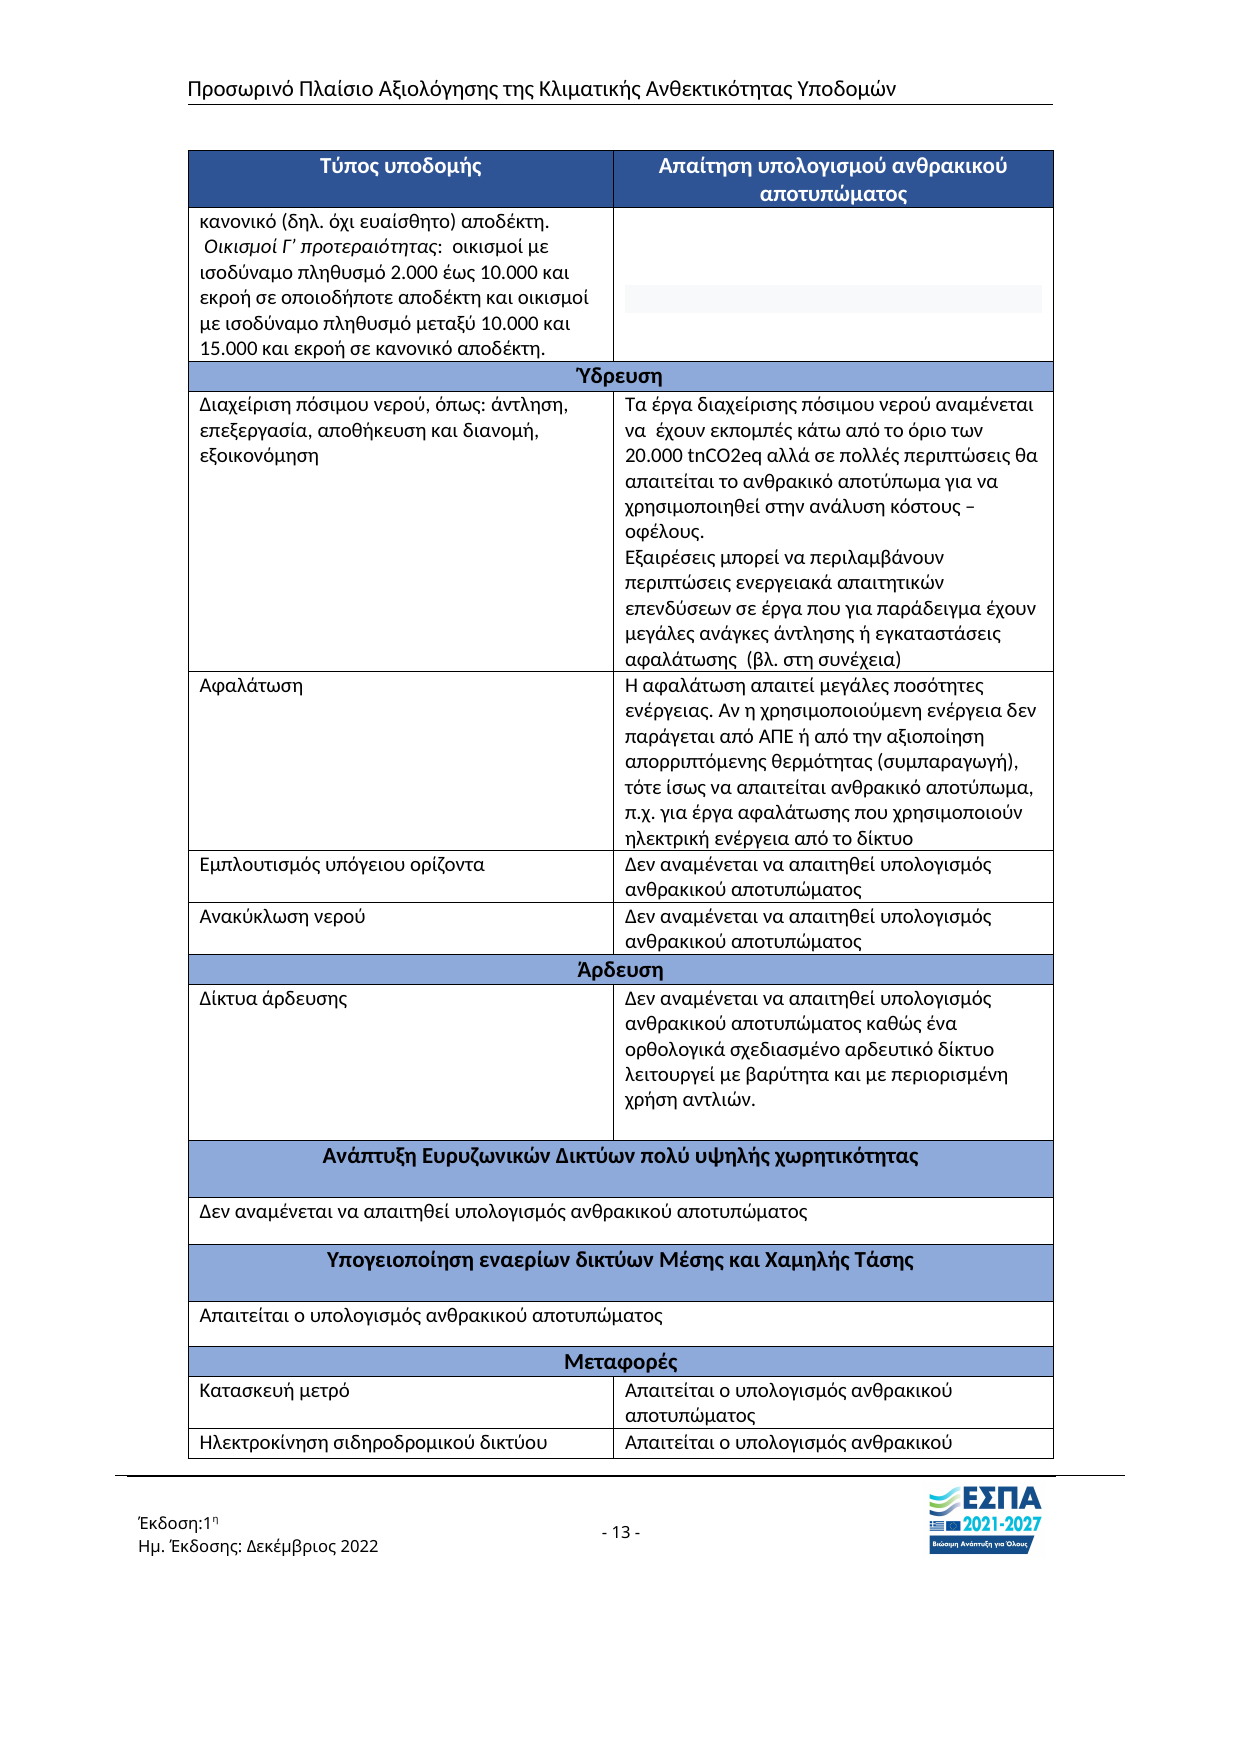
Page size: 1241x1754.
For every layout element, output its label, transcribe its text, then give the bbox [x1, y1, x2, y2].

table_cell Δίκτυα άρδευσης [189, 985, 613, 1140]
table_cell Ύδρευση [189, 362, 1053, 391]
table_header Τύπος υποδομής [189, 151, 613, 207]
table_cell Δεν αναμένεται να απαιτηθεί υπολογισμός ανθρακικού αποτυπώματος [614, 903, 1053, 954]
table_cell Δεν αναμένεται να απαιτηθεί υπολογισμός ανθρακικού αποτυπώματος [614, 851, 1053, 902]
table_cell Αφαλάτωση [189, 672, 613, 850]
table_cell Η αφαλάτωση απαιτεί μεγάλες ποσότητες ενέργειας. Αν η χρησιμοποιούμενη ενέργεια δεν παράγεται από ΑΠΕ ή από την αξιοποίηση απορριπτόμενης θερμότητας (συμπαραγωγή), τότε ίσως να απαιτείται ανθρακικό αποτύπωμα, π.χ. για έργα αφαλάτωσης που χρησιμοποιούν ηλεκτρική ενέργεια από το δίκτυο [614, 672, 1053, 850]
picture [923, 1482, 1045, 1558]
table_cell Εμπλουτισμός υπόγειου ορίζοντα [189, 851, 613, 902]
table_cell Απαιτείται ο υπολογισμός ανθρακικού αποτυπώματος [614, 1429, 1053, 1458]
table_header Απαίτηση υπολογισμού ανθρακικού αποτυπώματος [614, 151, 1053, 207]
table_cell Διαχείριση πόσιμου νερού, όπως: άντληση, επεξεργασία, αποθήκευση και διανομή, εξοικονόμηση [189, 392, 613, 671]
table_cell Απαιτείται ο υπολογισμός ανθρακικού αποτυπώματος [189, 1302, 1053, 1346]
table_cell Ηλεκτροκίνηση σιδηροδρομικού δικτύου [189, 1429, 613, 1458]
table_cell Ανακύκλωση νερού [189, 903, 613, 954]
table_cell Μεταφορές [189, 1347, 1053, 1376]
table_cell Άρδευση [189, 955, 1053, 984]
table_cell Δεν αναμένεται να απαιτηθεί υπολογισμός ανθρακικού αποτυπώματος [189, 1198, 1053, 1244]
table_cell Ανάπτυξη Ευρυζωνικών Δικτύων πολύ υψηλής χωρητικότητας [189, 1141, 1053, 1197]
table_cell Δεν αναμένεται να απαιτηθεί υπολογισμός ανθρακικού αποτυπώματος καθώς ένα ορθολογικά σχεδιασμένο αρδευτικό δίκτυο λειτουργεί με βαρύτητα και με περιορισμένη χρήση αντλιών. [614, 985, 1053, 1140]
table_cell Τα έργα διαχείρισης πόσιμου νερού αναμένεται να έχουν εκπομπές κάτω από το όριο των 20.000 tnCO2eq αλλά σε πολλές περιπτώσεις θα απαιτείται το ανθρακικό αποτύπωμα για να χρησιμοποιηθεί στην ανάλυση κόστους – οφέλους. Εξαιρέσεις μπορεί να περιλαμβάνουν περιπτώσεις ενεργειακά απαιτητικών επενδύσεων σε έργα που για παράδειγμα έχουν μεγάλες ανάγκες άντλησης ή εγκαταστάσεις αφαλάτωσης (βλ. στη συνέχεια) [614, 392, 1053, 671]
table_cell Κατασκευή μετρό [189, 1377, 613, 1428]
table_cell Υπογειοποίηση εναερίων δικτύων Μέσης και Χαμηλής Τάσης [189, 1245, 1053, 1301]
table_cell Απαιτείται ο υπολογισμός ανθρακικού αποτυπώματος [614, 1377, 1053, 1428]
